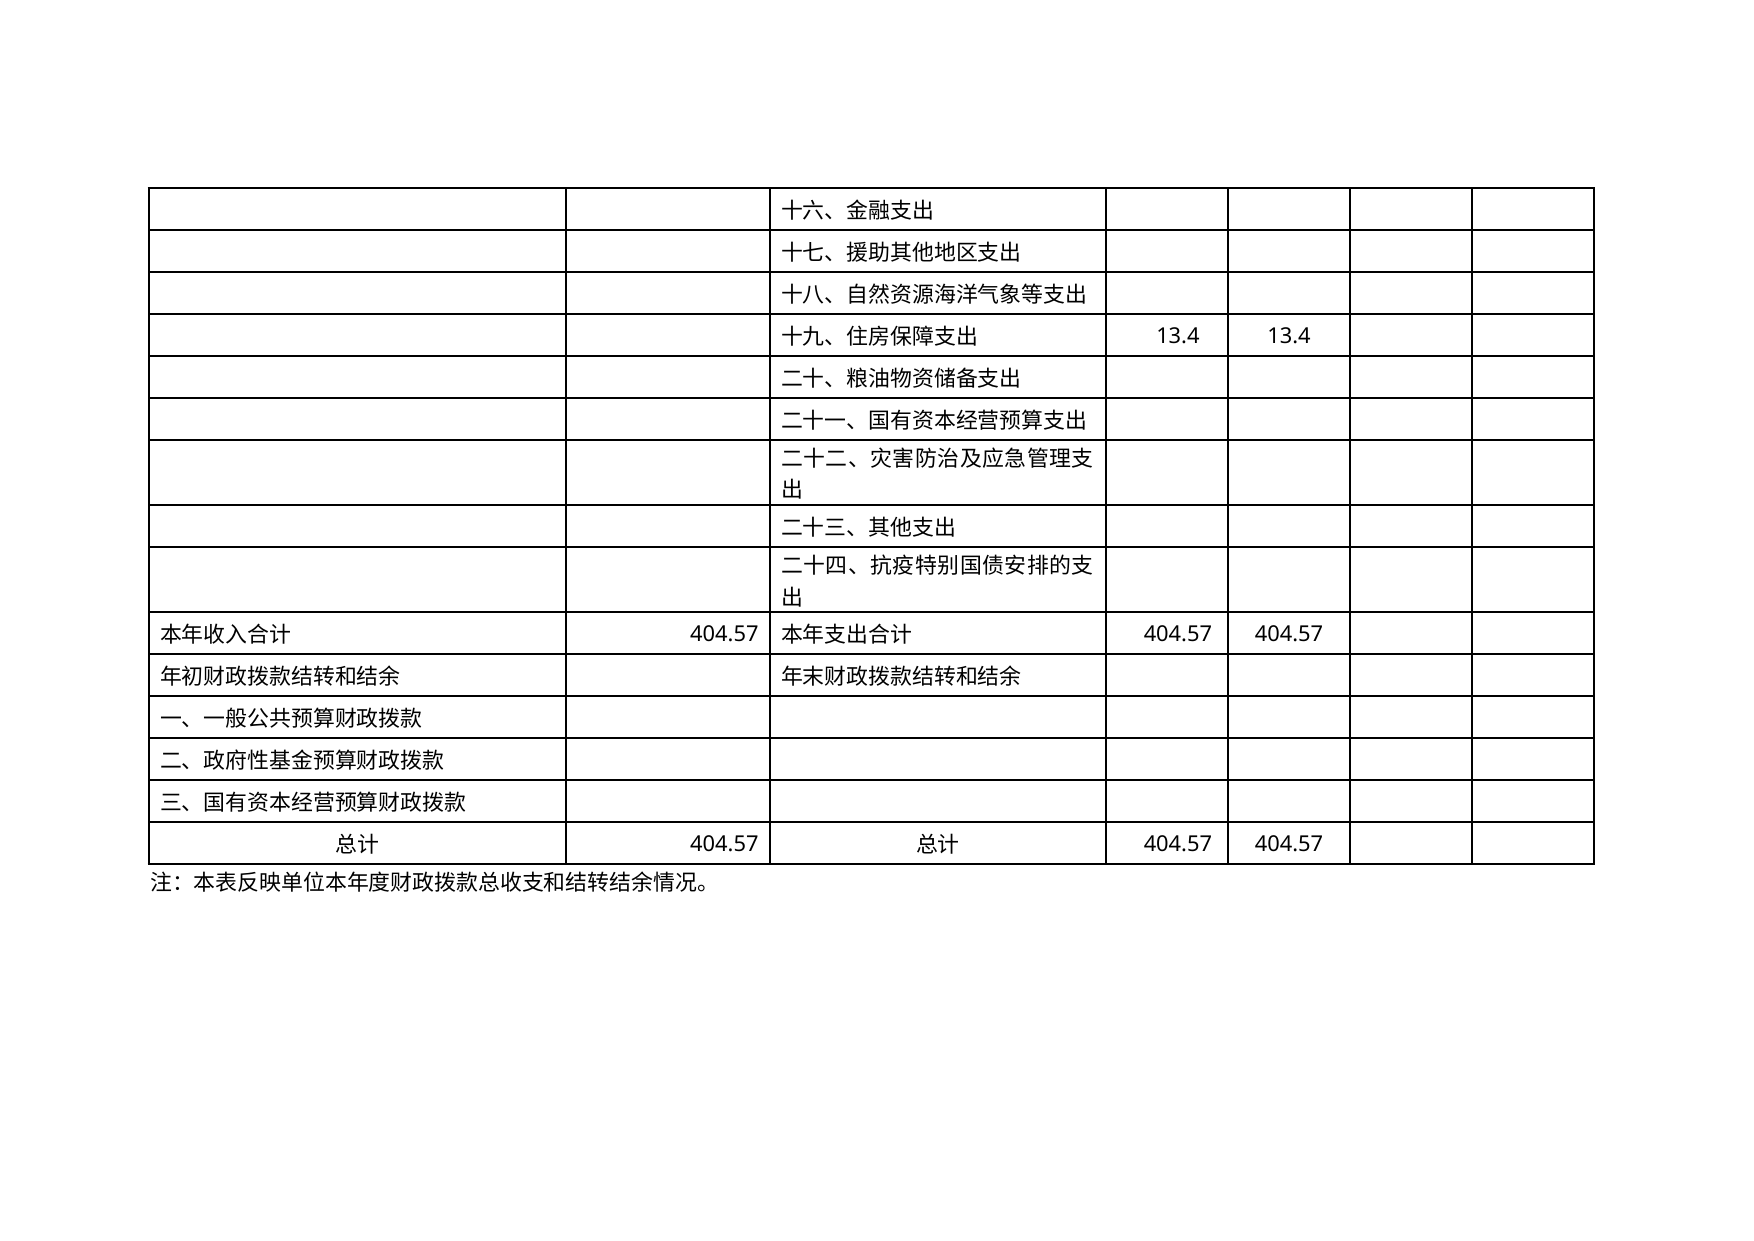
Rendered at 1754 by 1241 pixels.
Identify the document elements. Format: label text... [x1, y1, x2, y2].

table_cell [1229, 548, 1349, 611]
table_cell [1229, 357, 1349, 397]
table_cell 总计 [150, 823, 565, 862]
table_cell [1351, 441, 1471, 504]
table_cell 404.57 [1229, 613, 1349, 653]
table_cell 二十三、其他支出 [771, 506, 1105, 546]
table_cell [1473, 655, 1593, 695]
table_cell [1229, 231, 1349, 271]
table_cell [1473, 357, 1593, 397]
table_cell 总计 [771, 823, 1105, 862]
table_cell [1107, 231, 1227, 271]
table_cell [1473, 781, 1593, 821]
table_cell [150, 315, 565, 355]
table_cell 404.57 [567, 613, 769, 653]
table_cell [567, 655, 769, 695]
table_cell [1107, 357, 1227, 397]
table_cell [1473, 441, 1593, 504]
table_cell [150, 273, 565, 313]
table_cell 年初财政拨款结转和结余 [150, 655, 565, 695]
table_cell 本年收入合计 [150, 613, 565, 653]
table_cell 二十、粮油物资储备支出 [771, 357, 1105, 397]
table_cell [771, 697, 1105, 737]
table_cell [1229, 506, 1349, 546]
table_cell [771, 739, 1105, 779]
table_cell [1229, 441, 1349, 504]
table_cell [567, 739, 769, 779]
table_cell 二十二、灾害防治及应急管理支出 [771, 441, 1105, 504]
table_cell [567, 781, 769, 821]
table_cell [1473, 399, 1593, 438]
table_cell 404.57 [567, 823, 769, 862]
table_cell [1473, 189, 1593, 229]
table_cell [1229, 781, 1349, 821]
table_cell 一、一般公共预算财政拨款 [150, 697, 565, 737]
table_cell 404.57 [1107, 823, 1227, 862]
table_cell [567, 273, 769, 313]
table_cell [1351, 697, 1471, 737]
table_cell [1351, 781, 1471, 821]
table_cell [1229, 655, 1349, 695]
table_cell [1473, 315, 1593, 355]
table_cell [771, 781, 1105, 821]
table_cell [1473, 739, 1593, 779]
table_cell [1229, 273, 1349, 313]
table_cell 十八、自然资源海洋气象等支出 [771, 273, 1105, 313]
table_cell [567, 399, 769, 438]
table_cell [567, 441, 769, 504]
table_cell 三、国有资本经营预算财政拨款 [150, 781, 565, 821]
table_cell [1473, 823, 1593, 862]
table_cell [1229, 739, 1349, 779]
table_cell [1473, 231, 1593, 271]
table_cell [1107, 655, 1227, 695]
table_cell [1107, 548, 1227, 611]
table_cell [150, 357, 565, 397]
table_cell [1229, 697, 1349, 737]
table_cell [1351, 655, 1471, 695]
table_cell [567, 189, 769, 229]
table_cell [1107, 781, 1227, 821]
table_cell [1107, 189, 1227, 229]
table_cell [1107, 506, 1227, 546]
table_cell 十六、金融支出 [771, 189, 1105, 229]
table_cell [1107, 399, 1227, 438]
table_cell 年末财政拨款结转和结余 [771, 655, 1105, 695]
table_cell 13.4 [1229, 315, 1349, 355]
table_cell [567, 315, 769, 355]
table_cell 二十一、国有资本经营预算支出 [771, 399, 1105, 438]
table_cell [1351, 315, 1471, 355]
table_cell 十七、援助其他地区支出 [771, 231, 1105, 271]
table_cell [567, 506, 769, 546]
table_cell [1351, 189, 1471, 229]
table_cell [1107, 273, 1227, 313]
table_cell [1107, 697, 1227, 737]
table_cell [1351, 399, 1471, 438]
table_cell [1351, 231, 1471, 271]
table_cell [1351, 823, 1471, 862]
table_cell [1351, 273, 1471, 313]
table_cell [1351, 739, 1471, 779]
table_cell [150, 548, 565, 611]
table_cell [1107, 739, 1227, 779]
table_cell [1473, 613, 1593, 653]
table_cell [1229, 399, 1349, 438]
table_cell [1351, 506, 1471, 546]
table_cell [1473, 548, 1593, 611]
table_cell 二、政府性基金预算财政拨款 [150, 739, 565, 779]
table_cell [1473, 273, 1593, 313]
table_cell [150, 441, 565, 504]
table_cell 十九、住房保障支出 [771, 315, 1105, 355]
table_cell [1229, 189, 1349, 229]
table_cell [1351, 613, 1471, 653]
text 注：本表反映单位本年度财政拨款总收支和结转结余情况。 [150, 864, 1604, 896]
table_cell [1473, 506, 1593, 546]
table_cell [150, 399, 565, 438]
table_cell 13.4 [1107, 315, 1227, 355]
table_cell [567, 697, 769, 737]
table_cell [150, 231, 565, 271]
table_cell [567, 357, 769, 397]
table_cell [150, 189, 565, 229]
table_cell 404.57 [1229, 823, 1349, 862]
table_cell 二十四、抗疫特别国债安排的支出 [771, 548, 1105, 611]
table_cell [1473, 697, 1593, 737]
table_cell 本年支出合计 [771, 613, 1105, 653]
table_cell 404.57 [1107, 613, 1227, 653]
table_cell [1351, 548, 1471, 611]
table_cell [150, 506, 565, 546]
table_cell [567, 548, 769, 611]
table_cell [567, 231, 769, 271]
table_cell [1351, 357, 1471, 397]
table_cell [1107, 441, 1227, 504]
